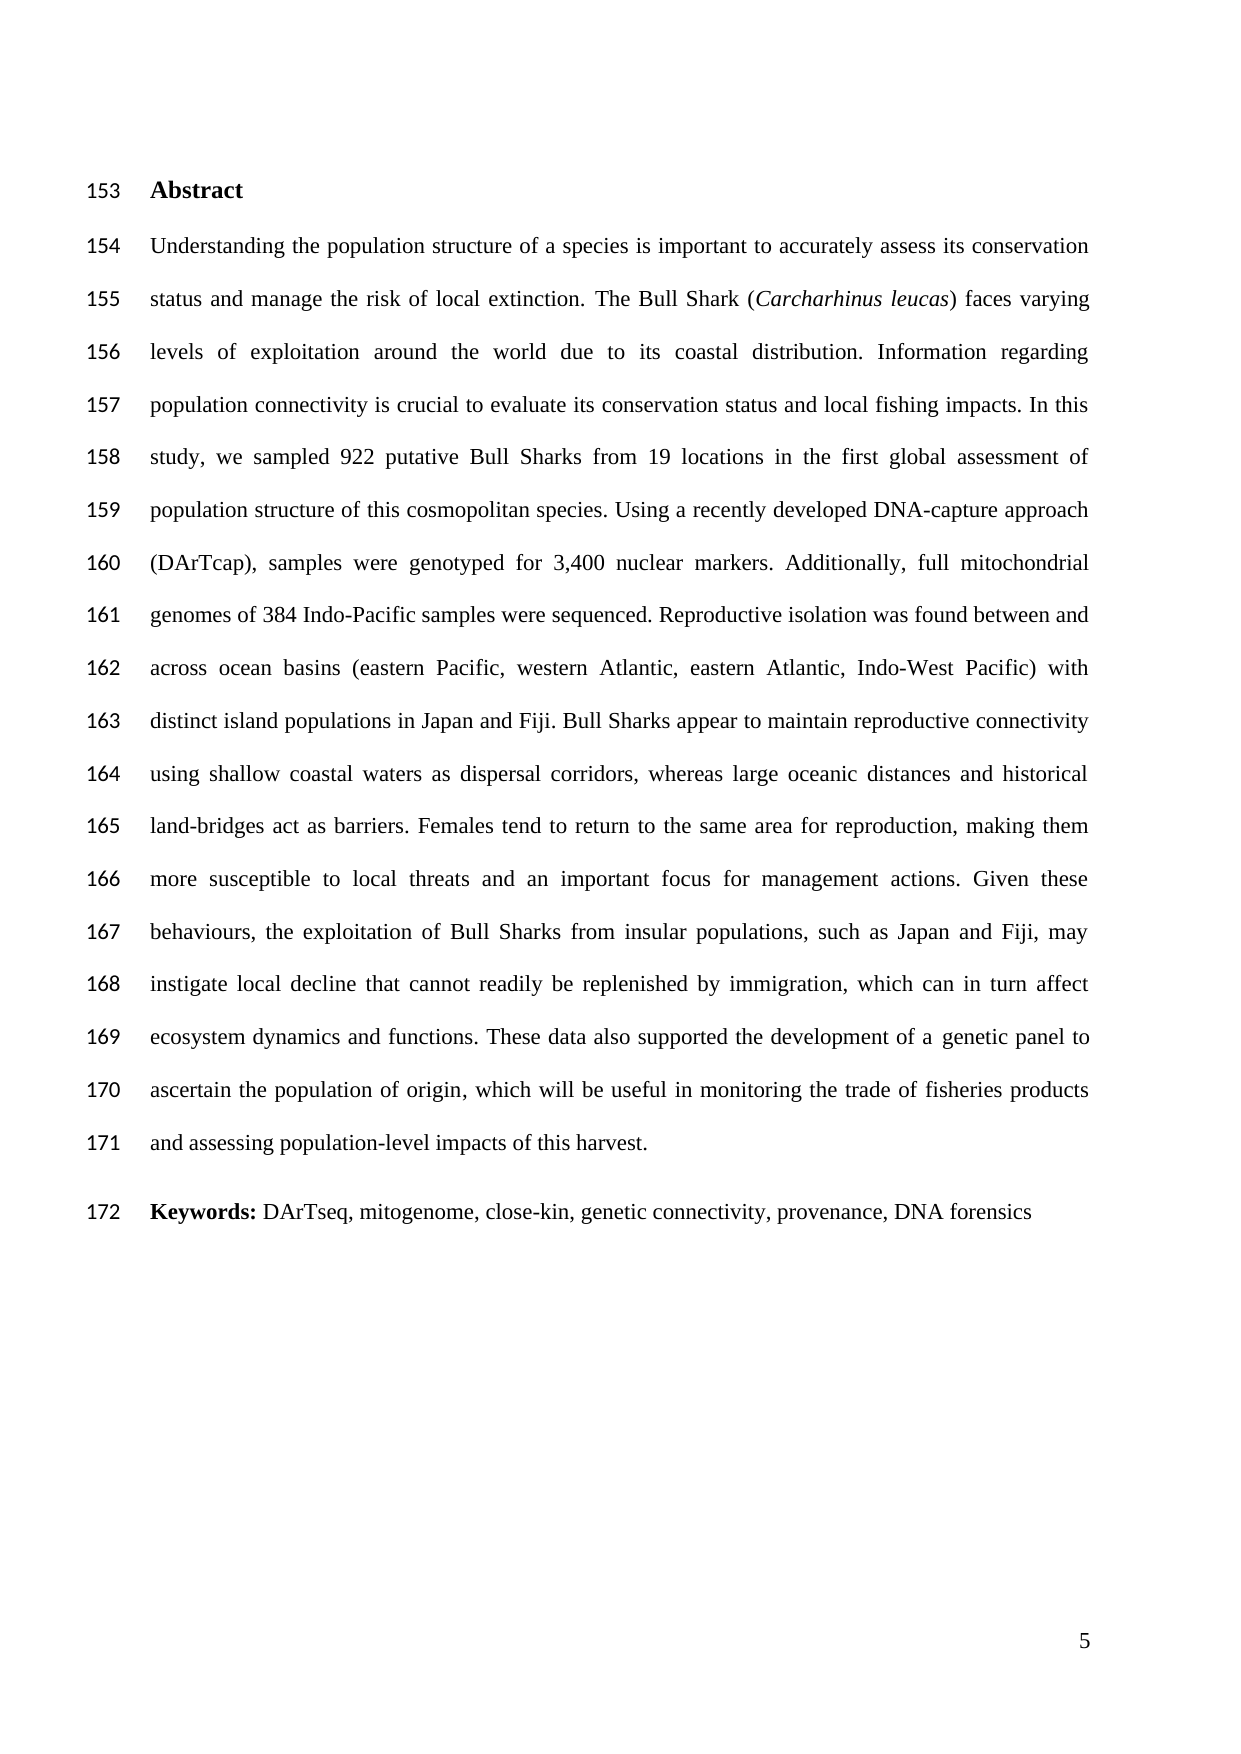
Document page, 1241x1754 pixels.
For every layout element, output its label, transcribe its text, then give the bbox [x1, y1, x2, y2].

subtitle Abstract [150, 175, 1090, 204]
text Understanding the population structure of a species is important to accurately assess its conservation status and manage the risk of local extinction. The Bull Shark (Carcharhinus leucas) faces varying levels of exploitation around the world due to its coastal distribution. Information regarding population connectivity is crucial to evaluate its conservation status and local fishing impacts. In this study, we sampled 922 putative Bull Sharks from 19 locations in the first global assessment of population structure of this cosmopolitan species. Using a recently developed DNA-capture approach (DArTcap), samples were genotyped for 3,400 nuclear markers. Additionally, full mitochondrial genomes of 384 Indo-Pacific samples were sequenced. Reproductive isolation was found between and across ocean basins (eastern Pacific, western Atlantic, eastern Atlantic, Indo-West Pacific) with distinct island populations in Japan and Fiji. Bull Sharks appear to maintain reproductive connectivity using shallow coastal waters as dispersal corridors, whereas large oceanic distances and historical land-bridges act as barriers. Females tend to return to the same area for reproduction, making them more susceptible to local threats and an important focus for management actions. Given these behaviours, the exploitation of Bull Sharks from insular populations, such as Japan and Fiji, may instigate local decline that cannot readily be replenished by immigration, which can in turn affect ecosystem dynamics and functions. These data also supported the development of a genetic panel to ascertain the population of origin, which will be useful in monitoring the trade of fisheries products and assessing population-level impacts of this harvest. [150, 232, 1090, 1155]
text Keywords: DArTseq, mitogenome, close-kin, genetic connectivity, provenance, DNA forensics [150, 1198, 1090, 1224]
